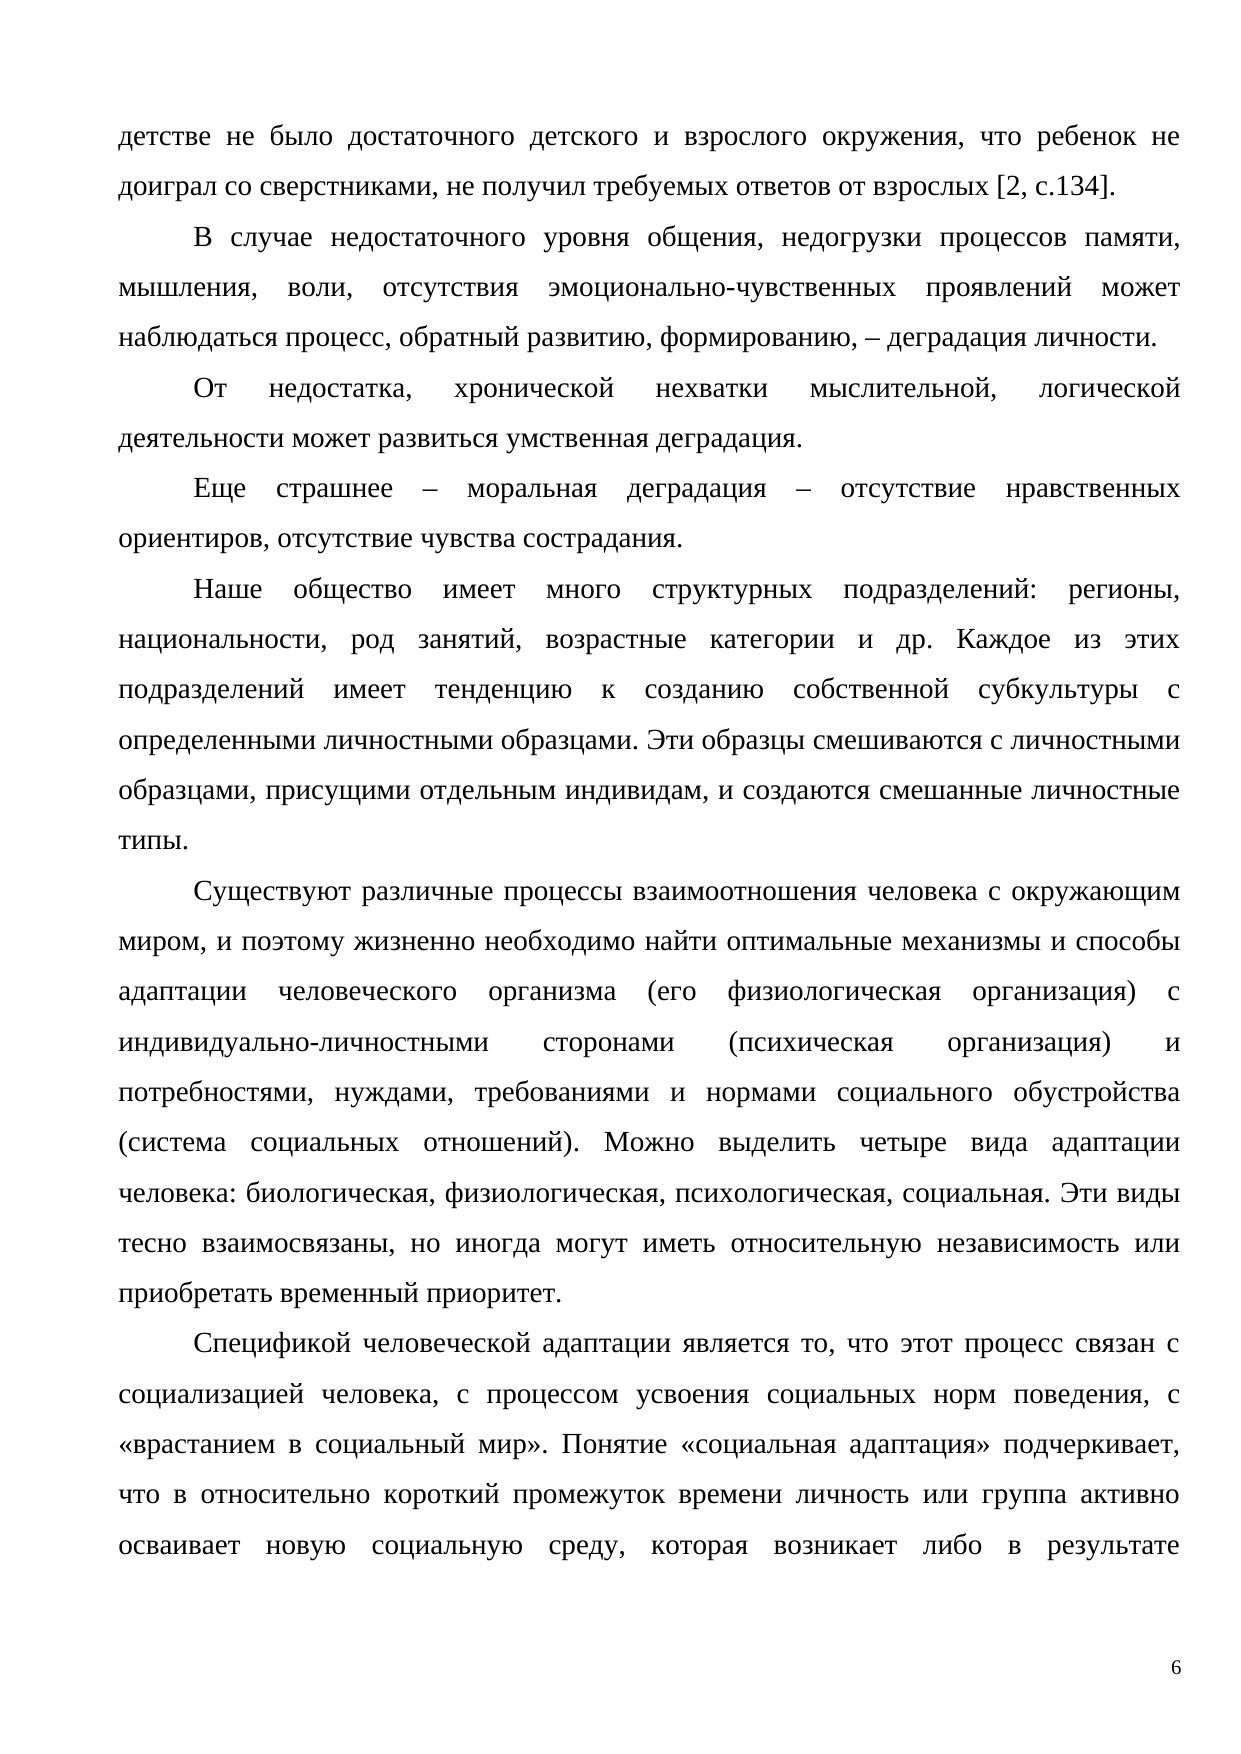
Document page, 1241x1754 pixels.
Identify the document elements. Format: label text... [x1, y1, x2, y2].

text Еще страшнее – моральная деградация – отсутствие нравственных ориентиров, отсутствие чувства сострадания. [118, 470, 1181, 554]
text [118, 1326, 1181, 1560]
text Наше общество имеет много структурных подразделений: регионы, национальности, род занятий, возрастные категории и др. Каждое из этих подразделений имеет тенденцию к созданию собственной субкультуры с определенными личностными образцами. Эти образцы смешиваются с личностными образцами, присущими отдельным индивидам, и создаются смешанные личностные типы. [118, 571, 1181, 856]
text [118, 118, 1181, 202]
text В случае недостаточного уровня общения, недогрузки процессов памяти, мышления, воли, отсутствия эмоционально-чувственных проявлений может наблюдаться процесс, обратный развитию, формированию, – деградация личности. [118, 219, 1181, 353]
text От недостатка, хронической нехватки мыслительной, логической деятельности может развиться умственная деградация. [118, 370, 1181, 453]
text Существуют различные процессы взаимоотношения человека с окружающим миром, и поэтому жизненно необходимо найти оптимальные механизмы и способы адаптации человеческого организма (его физиологическая организация) с индивидуально-личностными сторонами (психическая организация) и потребностями, нуждами, требованиями и нормами социального обустройства (система социальных отношений). Можно выделить четыре вида адаптации человека: биологическая, физиологическая, психологическая, социальная. Эти виды тесно взаимосвязаны, но иногда могут иметь относительную независимость или приобретать временный приоритет. [118, 873, 1181, 1309]
